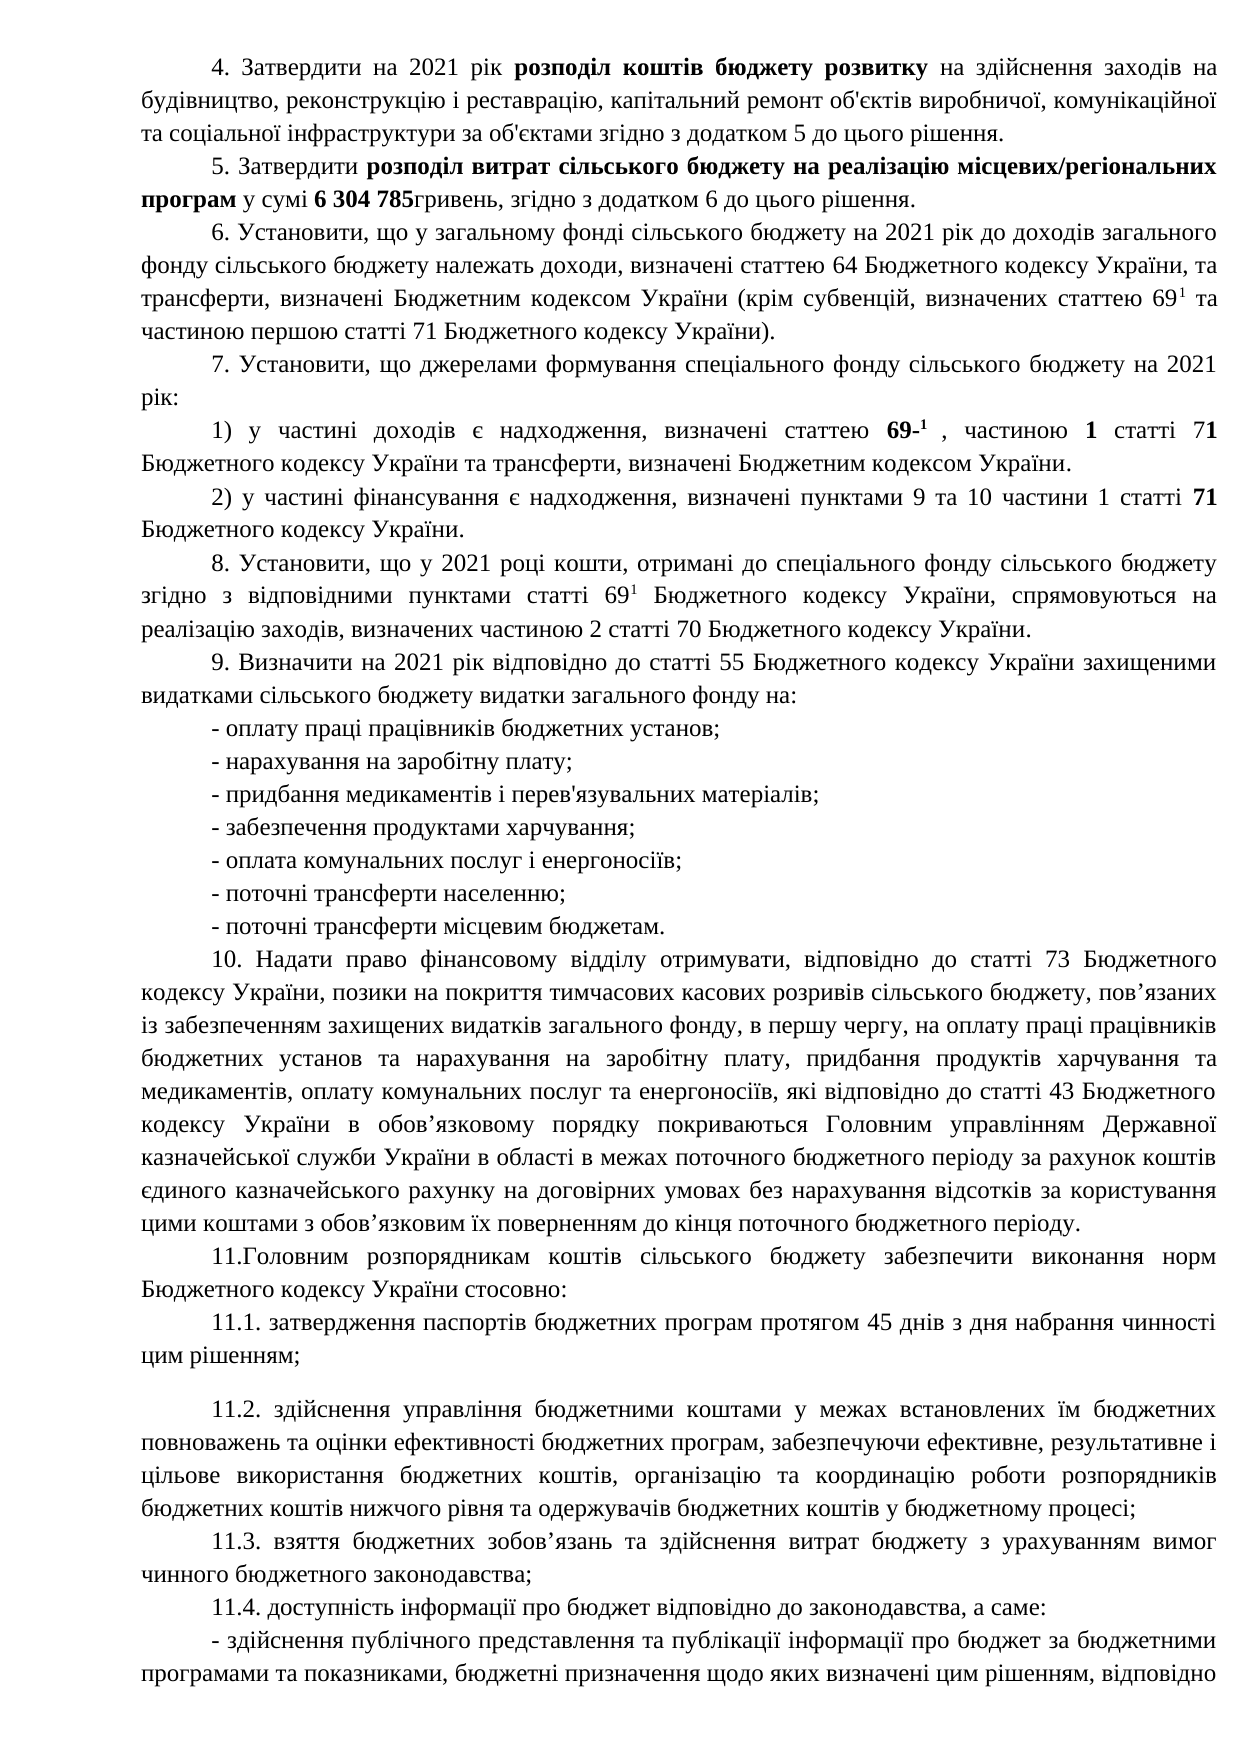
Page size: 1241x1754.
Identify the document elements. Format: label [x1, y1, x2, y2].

table_header [136, 47, 1223, 1692]
